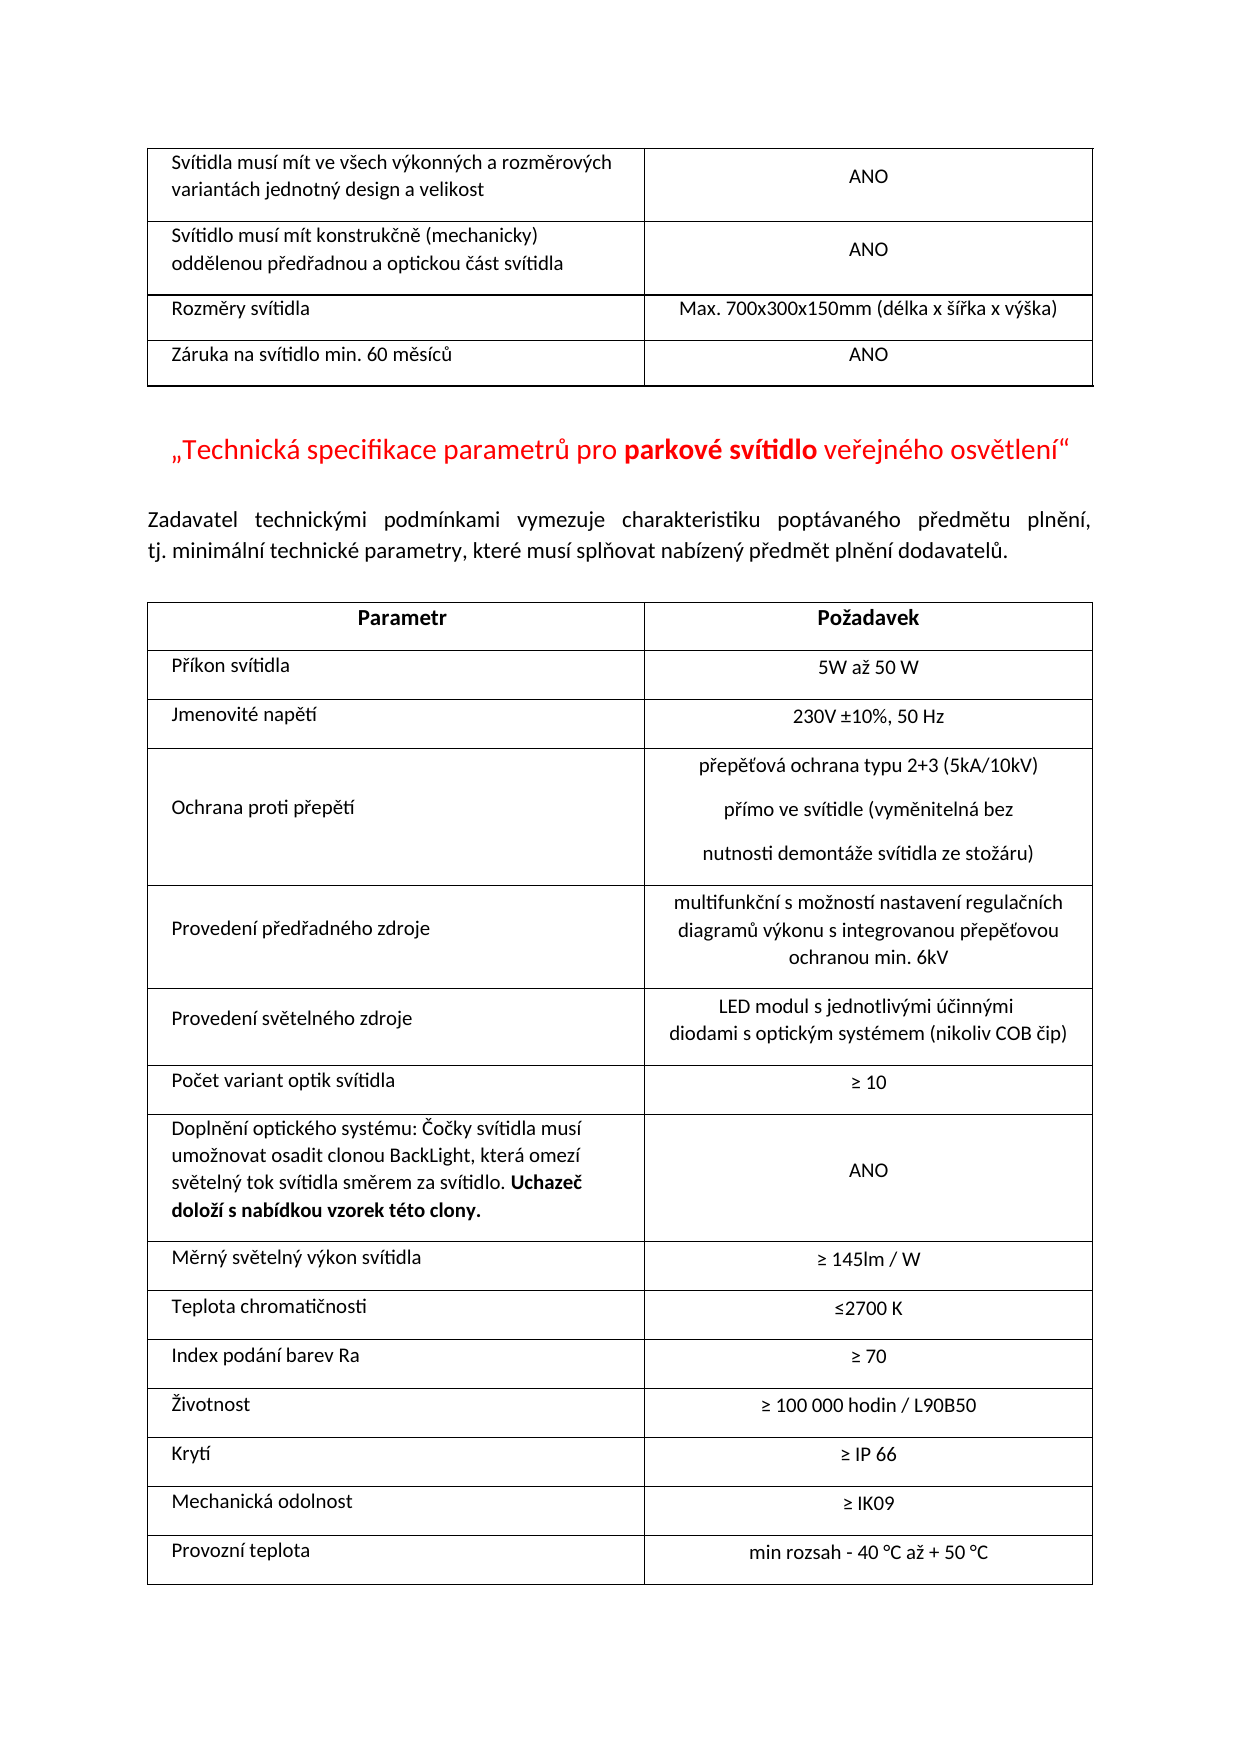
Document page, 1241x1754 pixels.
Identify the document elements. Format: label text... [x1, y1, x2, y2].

table_cell Rozměry svítidla [148, 296, 644, 339]
table_cell ≥ 70 [645, 1340, 1092, 1388]
table_cell multifunkční s možností nastavení regulačních diagramů výkonu s integrovanou přepěťovou ochranou min. 6kV [645, 886, 1092, 988]
table_cell Provedení světelného zdroje [148, 989, 644, 1065]
table_cell ANO [645, 341, 1092, 385]
table_cell Počet variant optik svítidla [148, 1066, 644, 1114]
table_cell ≥ 10 [645, 1066, 1092, 1114]
table_cell Max. 700x300x150mm (délka x šířka x výška) [645, 296, 1092, 339]
table_cell Mechanická odolnost [148, 1487, 644, 1535]
table_header Požadavek [645, 603, 1092, 649]
table_cell Jmenovité napětí [148, 700, 644, 747]
table_cell ANO [645, 149, 1092, 221]
table_cell ≥ 145lm / W [645, 1242, 1092, 1290]
table_cell Teplota chromatičnosti [148, 1291, 644, 1339]
table_cell Svítidla musí mít ve všech výkonných a rozměrových variantách jednotný design a velikost [148, 149, 644, 221]
table_cell ≥ IP 66 [645, 1438, 1092, 1486]
table_cell ≥ 100 000 hodin / L90B50 [645, 1389, 1092, 1437]
table_cell přepěťová ochrana typu 2+3 (5kA/10kV) přímo ve svítidle (vyměnitelná bez nutnosti demontáže svítidla ze stožáru) [645, 749, 1092, 884]
table_cell Záruka na svítidlo min. 60 měsíců [148, 341, 644, 385]
table_cell Index podání barev Ra [148, 1340, 644, 1388]
table_header Parametr [148, 603, 644, 649]
table_cell Provozní teplota [148, 1536, 644, 1584]
table_cell Krytí [148, 1438, 644, 1486]
table_cell LED modul s jednotlivými účinnými diodami s optickým systémem (nikoliv COB čip) [645, 989, 1092, 1065]
table_cell 5W až 50 W [645, 651, 1092, 698]
table_cell ≥ IK09 [645, 1487, 1092, 1535]
text Zadavatel technickými podmínkami vymezuje charakteristiku poptávaného předmětu plnění, tj. minimální technické parametry, které musí splňovat nabízený předmět plnění dodavatelů. [148, 505, 1093, 564]
table_cell ANO [645, 1115, 1092, 1241]
table_cell Provedení předřadného zdroje [148, 886, 644, 988]
table_cell Životnost [148, 1389, 644, 1437]
table_cell Doplnění optického systému: Čočky svítidla musí umožnovat osadit clonou BackLight, která omezí světelný tok svítidla směrem za svítidlo. Uchazeč doloží s nabídkou vzorek této clony. [148, 1115, 644, 1241]
table_cell min rozsah - 40 °C až + 50 °C [645, 1536, 1092, 1584]
text „Technická specifikace parametrů pro parkové svítidlo veřejného osvětlení“ [148, 431, 1093, 467]
table_cell Příkon svítidla [148, 651, 644, 698]
table_cell 230V ±10%, 50 Hz [645, 700, 1092, 747]
table_cell Ochrana proti přepětí [148, 749, 644, 884]
table_cell Měrný světelný výkon svítidla [148, 1242, 644, 1290]
table_cell ≤2700 K [645, 1291, 1092, 1339]
table_cell Svítidlo musí mít konstrukčně (mechanicky) oddělenou předřadnou a optickou část svítidla [148, 222, 644, 294]
table_cell ANO [645, 222, 1092, 294]
